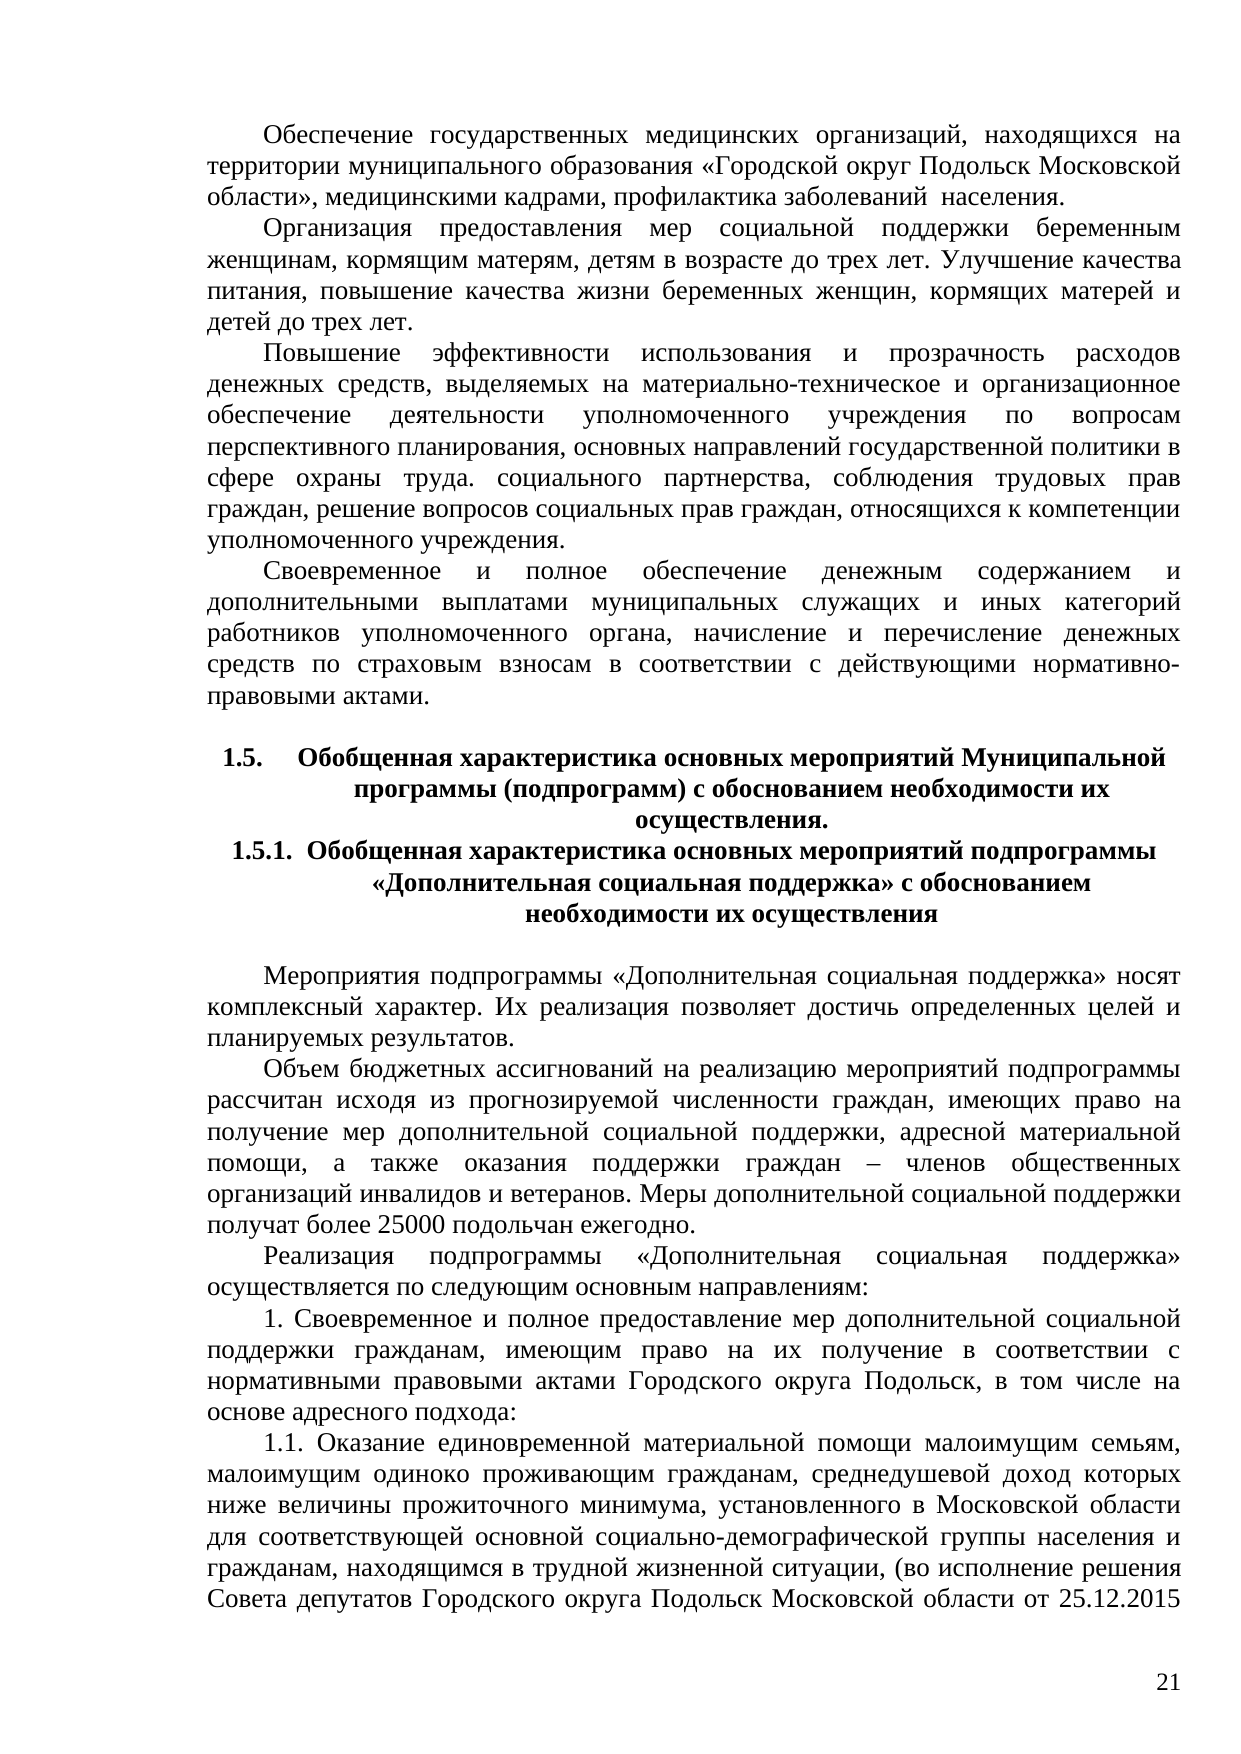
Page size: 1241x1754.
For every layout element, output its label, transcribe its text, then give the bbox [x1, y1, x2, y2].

text Повышение эффективности использования и прозрачность расходов денежных средств, выделяемых на материально-техническое и организационное обеспечение деятельности уполномоченного учреждения по вопросам перспективного планирования, основных направлений государственной политики в сфере охраны труда. социального партнерства, соблюдения трудовых прав граждан, решение вопросов социальных прав граждан, относящихся к компетенции уполномоченного учреждения. [207, 336, 1182, 554]
text Реализация подпрограммы «Дополнительная социальная поддержка» осуществляется по следующим основным направлениям: [207, 1239, 1182, 1302]
list Обобщенная характеристика основных мероприятий подпрограммы «Дополнительная социальная поддержка» с обоснованием необходимости их осуществления [207, 834, 1182, 928]
text Организация предоставления мер социальной поддержки беременным женщинам, кормящим матерям, детям в возрасте до трех лет. Улучшение качества питания, повышение качества жизни беременных женщин, кормящих матерей и детей до трех лет. [207, 212, 1182, 336]
text Своевременное и полное обеспечение денежным содержанием и дополнительными выплатами муниципальных служащих и иных категорий работников уполномоченного органа, начисление и перечисление денежных средств по страховым взносам в соответствии с действующими нормативно-правовыми актами. [207, 554, 1182, 710]
text 1. Своевременное и полное предоставление мер дополнительной социальной поддержки гражданам, имеющим право на их получение в соответствии с нормативными правовыми актами Городского округа Подольск, в том числе на основе адресного подхода: [207, 1302, 1182, 1426]
text Обеспечение государственных медицинских организаций, находящихся на территории муниципального образования «Городской округ Подольск Московской области», медицинскими кадрами, профилактика заболеваний населения. [207, 118, 1182, 212]
text Мероприятия подпрограммы «Дополнительная социальная поддержка» носят комплексный характер. Их реализация позволяет достичь определенных целей и планируемых результатов. [207, 959, 1182, 1052]
text Объем бюджетных ассигнований на реализацию мероприятий подпрограммы рассчитан исходя из прогнозируемой численности граждан, имеющих право на получение мер дополнительной социальной поддержки, адресной материальной помощи, а также оказания поддержки граждан – членов общественных организаций инвалидов и ветеранов. Меры дополнительной социальной поддержки получат более 25000 подольчан ежегодно. [207, 1052, 1182, 1239]
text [207, 1426, 1182, 1613]
list Обобщенная характеристика основных мероприятий Муниципальной программы (подпрограмм) с обоснованием необходимости их осуществления. [207, 741, 1182, 834]
